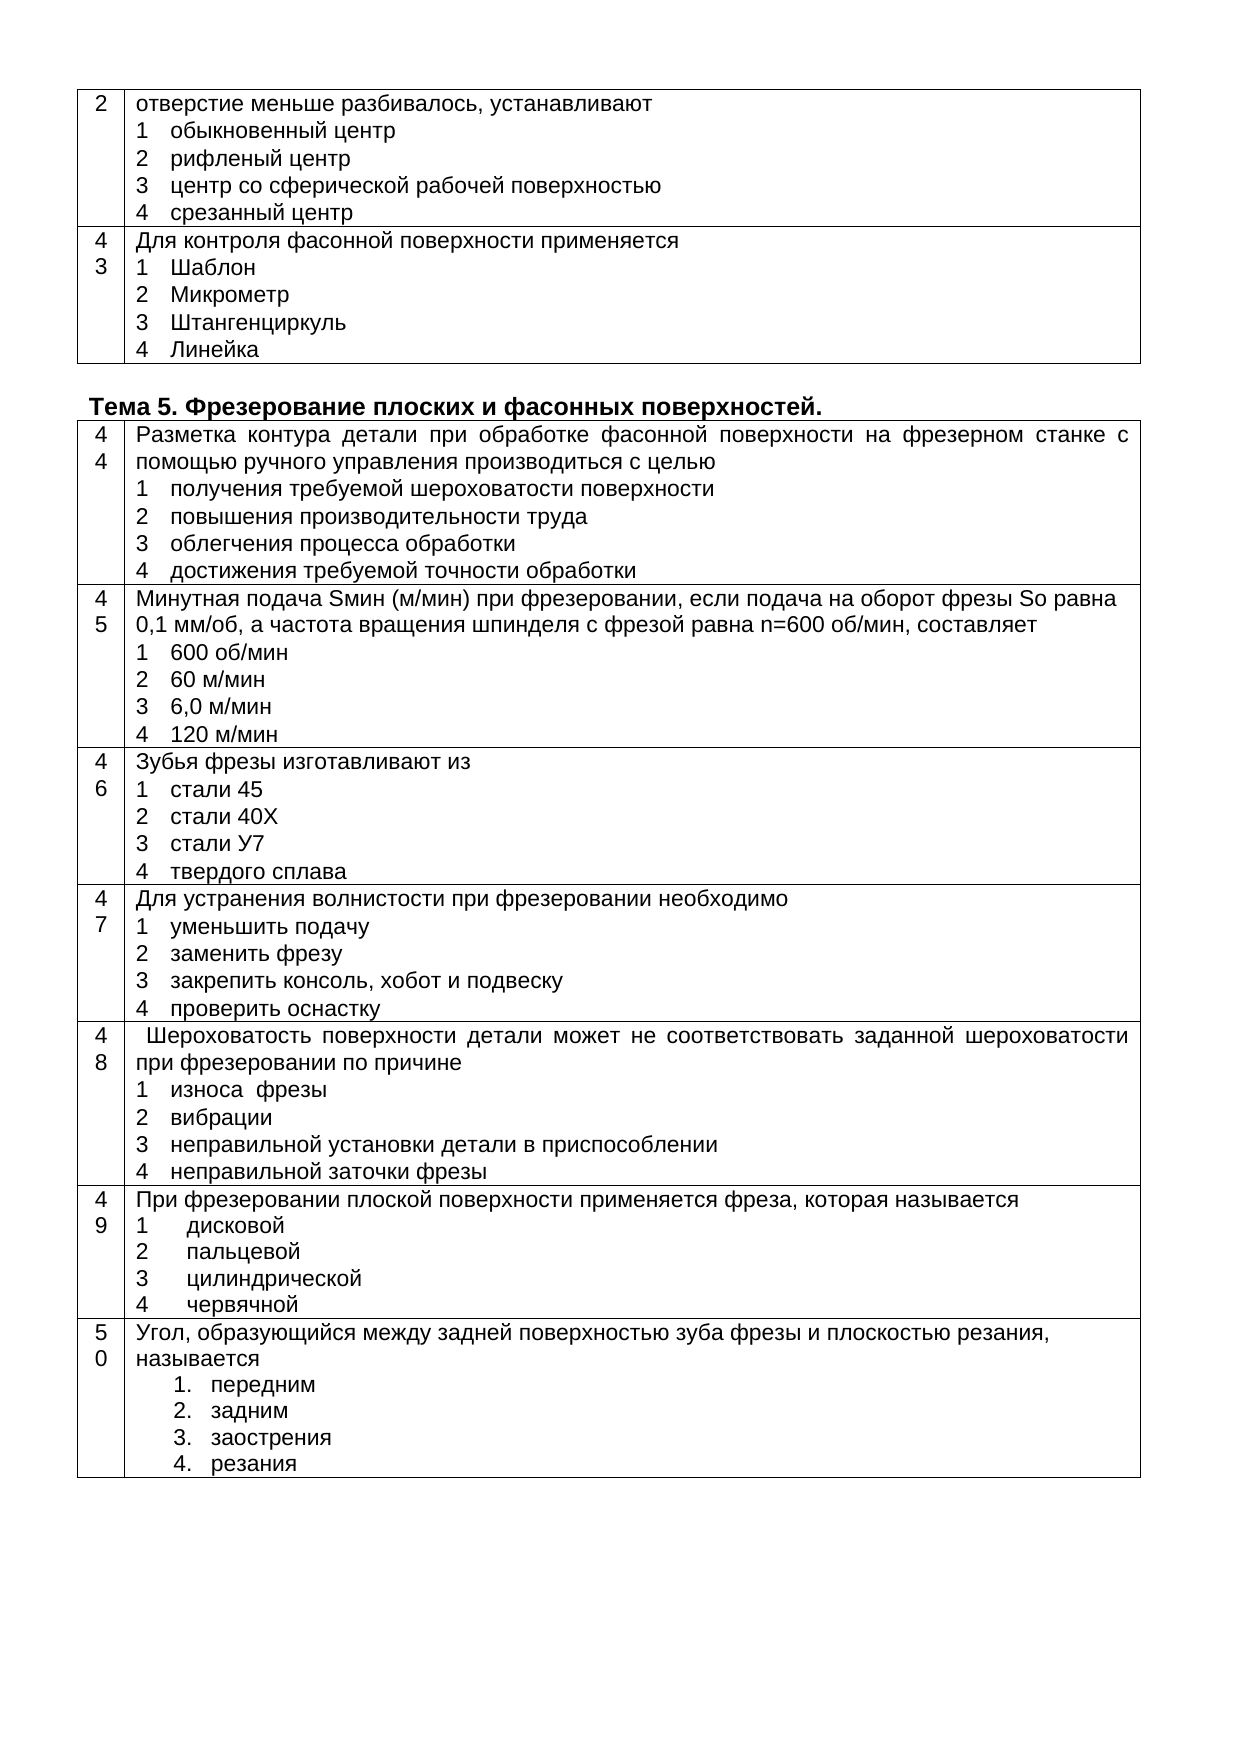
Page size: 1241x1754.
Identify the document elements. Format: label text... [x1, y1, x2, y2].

table_cell Шероховатость поверхности детали может не соответствовать заданной шероховатости при фрезеровании по причине [125, 1022, 1140, 1075]
table_cell срезанный центр [159, 198, 1140, 226]
table_cell стали 40Х [159, 802, 1140, 829]
table_cell 1 [125, 1075, 159, 1102]
table_cell 3 [125, 692, 159, 720]
table_cell 2 [125, 939, 159, 966]
table_cell 4 [125, 335, 159, 363]
table_cell 60 м/мин [159, 665, 1140, 692]
table_cell получения требуемой шероховатости поверхности [159, 474, 1140, 502]
table_header Разметка контура детали при обработке фасонной поверхности на фрезерном станке с помощью ручного управления производиться с целью [125, 421, 1140, 474]
table_cell 48 [78, 1022, 124, 1184]
table_cell 1 [125, 116, 159, 143]
table_cell рифленый центр [159, 144, 1140, 171]
table_cell неправильной установки детали в приспособлении [159, 1130, 1140, 1157]
table_cell 45 [78, 585, 124, 747]
table_cell 4 [125, 857, 159, 884]
table_cell Для устранения волнистости при фрезеровании необходимо [125, 885, 1140, 912]
table_cell 1 [125, 253, 159, 280]
table_cell 2 [125, 502, 159, 529]
table_cell 600 об/мин [159, 638, 1140, 665]
table_cell повышения производительности труда [159, 502, 1140, 529]
table_cell 2 [125, 1103, 159, 1130]
table_cell 2 [125, 280, 159, 308]
table_cell 1 [125, 638, 159, 665]
table_cell обыкновенный центр [159, 116, 1140, 143]
table_cell При фрезеровании плоской поверхности применяется фреза, которая называется 1 дисковой 2 пальцевой 3 цилиндрической 4 червячной [125, 1186, 1140, 1317]
table_cell Минутная подача Sмин (м/мин) при фрезеровании, если подача на оборот фрезы Sо равна 0,1 мм/об, а частота вращения шпинделя с фрезой равна n=600 об/мин, составляет [125, 585, 1140, 637]
table_cell 3 [125, 171, 159, 198]
table_cell 4 [125, 994, 159, 1021]
table_cell 1 [125, 775, 159, 802]
table_cell 3 [125, 529, 159, 556]
table_cell 4 [125, 1157, 159, 1184]
table_header 44 [78, 421, 124, 584]
table_cell достижения требуемой точности обработки [159, 556, 1140, 584]
table_cell 4 [125, 556, 159, 584]
table_cell износа фрезы [159, 1075, 1140, 1102]
table_cell неправильной заточки фрезы [159, 1157, 1140, 1184]
table_cell 3 [125, 966, 159, 994]
table_cell 120 м/мин [159, 720, 1140, 747]
table_cell 42 [78, 90, 124, 226]
table_cell Для контроля фасонной поверхности применяется [125, 227, 1140, 253]
text Тема 5. Фрезерование плоских и фасонных поверхностей. [89, 392, 1152, 420]
table_cell 50 [78, 1319, 124, 1477]
table_cell центр со сферической рабочей поверхностью [159, 171, 1140, 198]
table_cell стали У7 [159, 829, 1140, 857]
table_cell Угол, образующийся между задней поверхностью зуба фрезы и плоскостью резания, называется передним задним заострения резания [125, 1319, 1140, 1477]
table_cell Шаблон [159, 253, 1140, 280]
table_cell 4 [125, 198, 159, 226]
table_cell вибрации [159, 1103, 1140, 1130]
table_cell 47 [78, 885, 124, 1021]
table_cell 3 [125, 1130, 159, 1157]
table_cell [125, 90, 1140, 116]
table_cell 49 [78, 1186, 124, 1317]
table_cell 4 [125, 720, 159, 747]
table_cell Микрометр [159, 280, 1140, 308]
table_cell твердого сплава [159, 857, 1140, 884]
table_cell Штангенциркуль [159, 308, 1140, 335]
table_cell Линейка [159, 335, 1140, 363]
table_cell 43 [78, 227, 124, 363]
table_cell облегчения процесса обработки [159, 529, 1140, 556]
table_cell 1 [125, 912, 159, 939]
table_cell стали 45 [159, 775, 1140, 802]
table_cell закрепить консоль, хобот и подвеску [159, 966, 1140, 994]
table_cell Зубья фрезы изготавливают из [125, 748, 1140, 774]
table_cell уменьшить подачу [159, 912, 1140, 939]
table_cell 2 [125, 802, 159, 829]
table_cell 6,0 м/мин [159, 692, 1140, 720]
table_cell проверить оснастку [159, 994, 1140, 1021]
table_cell 1 [125, 474, 159, 502]
table_cell 2 [125, 665, 159, 692]
table_cell 46 [78, 748, 124, 884]
table_cell 3 [125, 308, 159, 335]
table_cell 2 [125, 144, 159, 171]
table_cell заменить фрезу [159, 939, 1140, 966]
table_cell 3 [125, 829, 159, 857]
